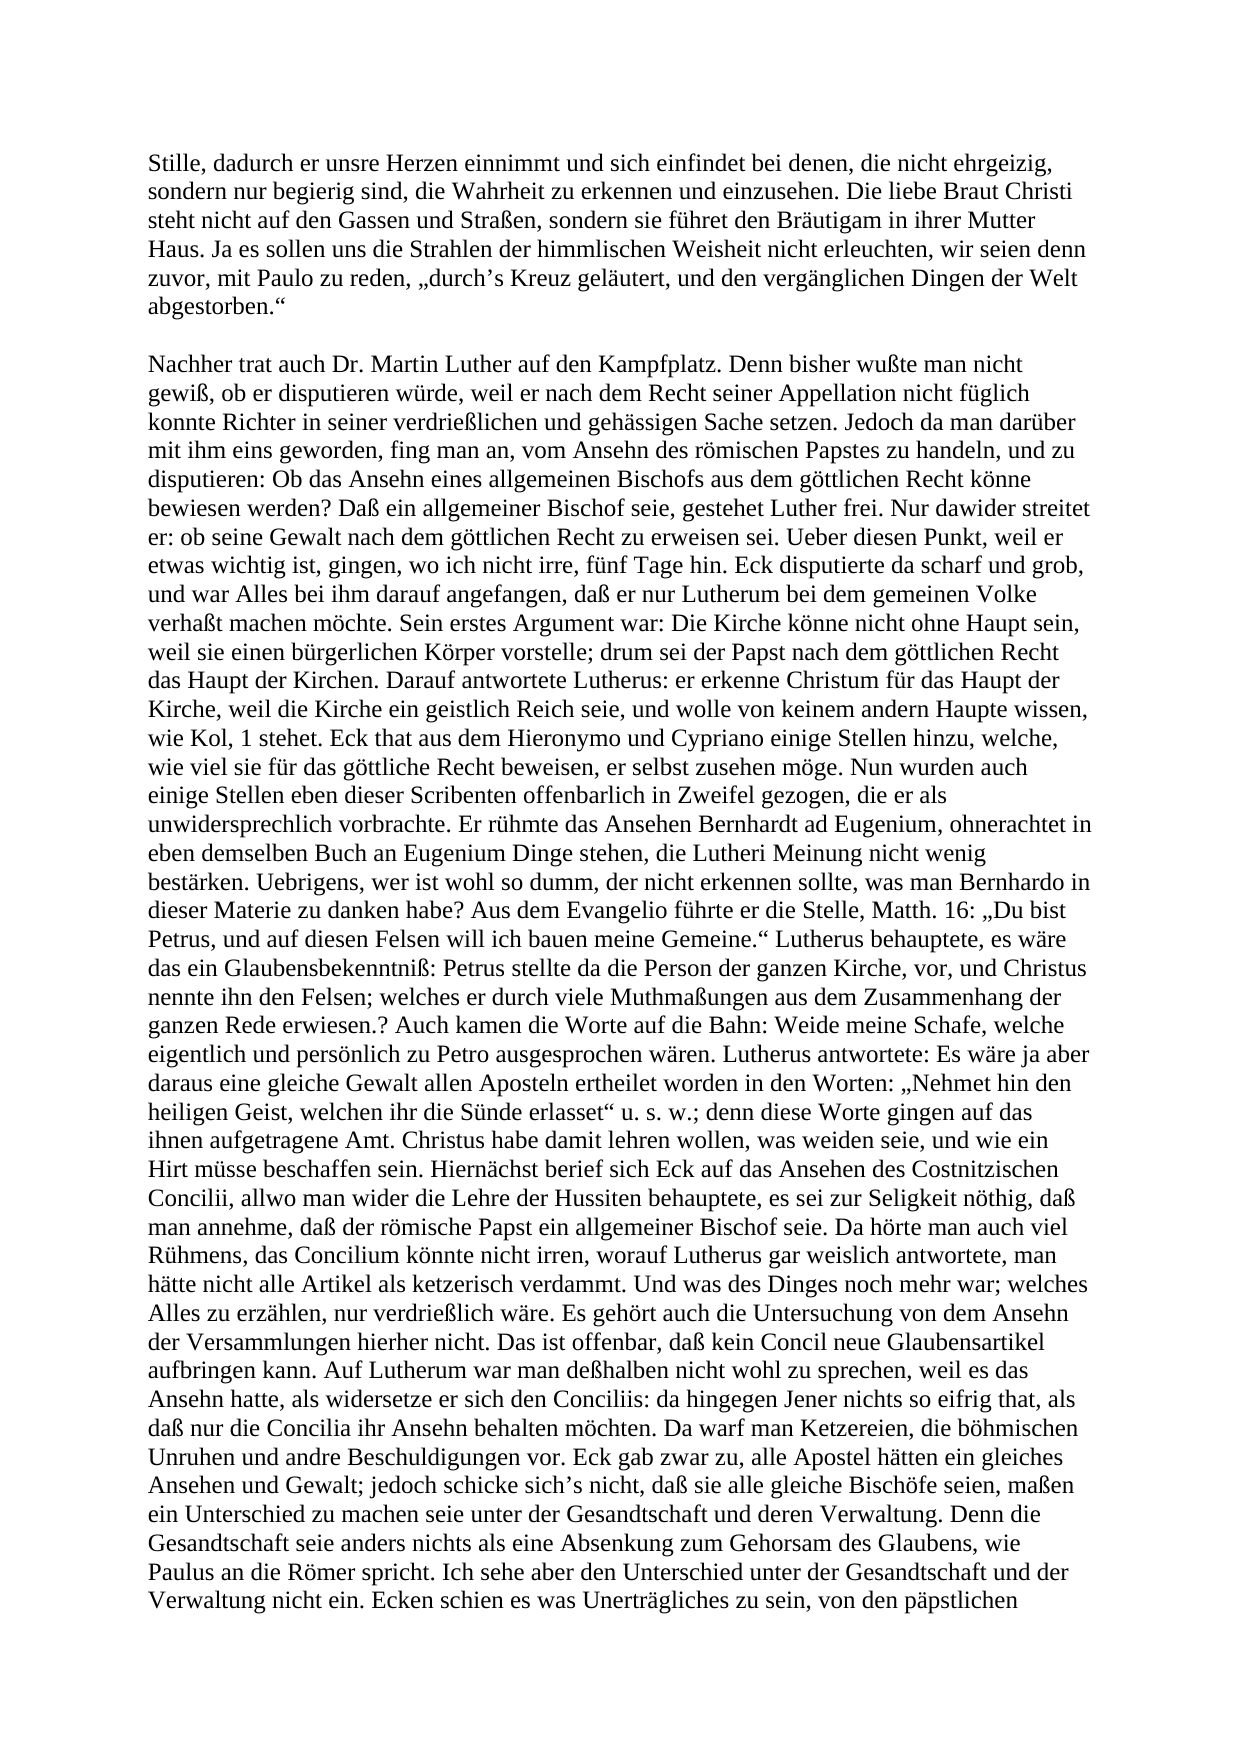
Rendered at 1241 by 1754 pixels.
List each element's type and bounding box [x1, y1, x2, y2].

text [148, 349, 1093, 1614]
text [148, 148, 1093, 320]
